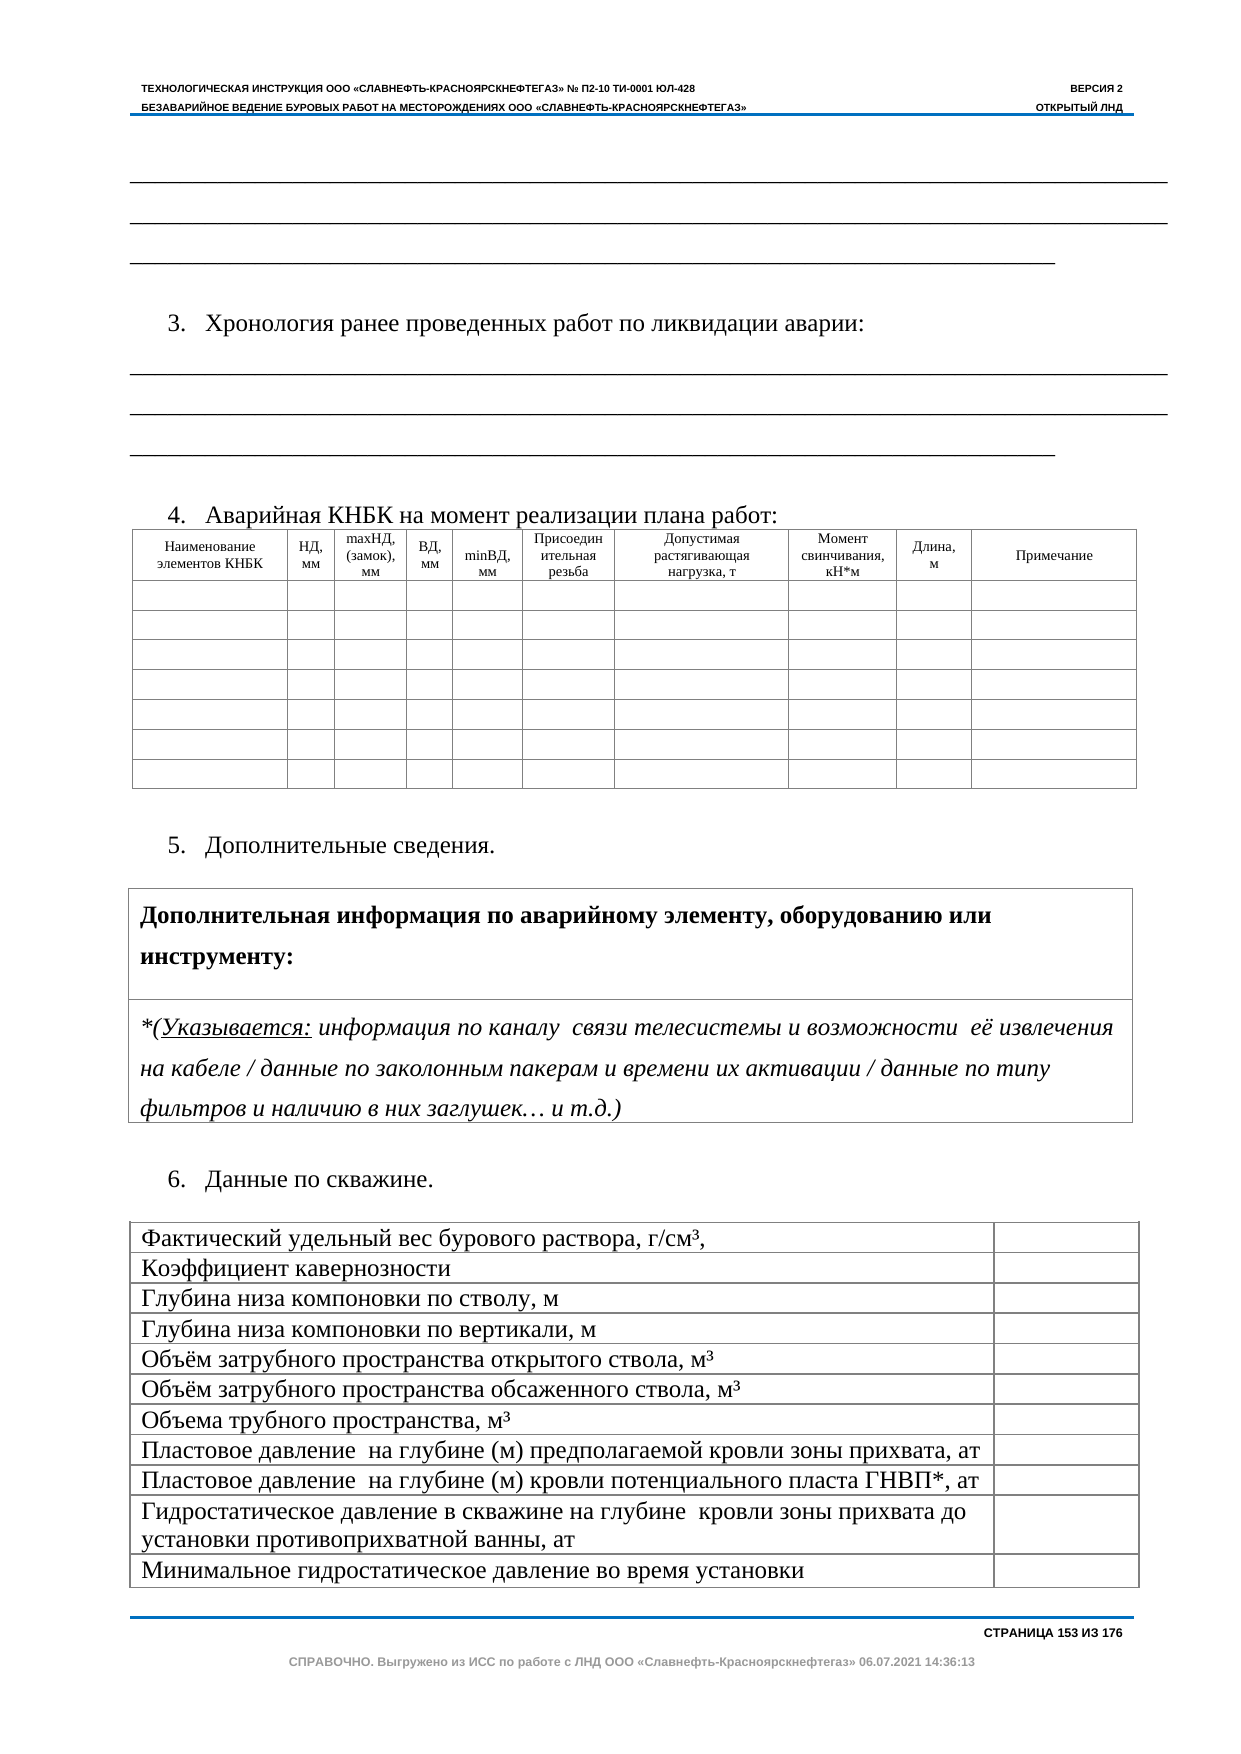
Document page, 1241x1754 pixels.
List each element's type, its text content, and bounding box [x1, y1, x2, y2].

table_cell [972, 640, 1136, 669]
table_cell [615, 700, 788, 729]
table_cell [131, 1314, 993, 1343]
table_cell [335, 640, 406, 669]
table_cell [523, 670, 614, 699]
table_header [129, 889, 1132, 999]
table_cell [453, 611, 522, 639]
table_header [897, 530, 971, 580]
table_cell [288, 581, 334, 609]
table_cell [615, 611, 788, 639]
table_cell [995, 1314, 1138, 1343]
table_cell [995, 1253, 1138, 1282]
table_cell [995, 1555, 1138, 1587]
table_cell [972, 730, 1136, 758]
list Аварийная КНБК на момент реализации плана работ: [167, 488, 1134, 528]
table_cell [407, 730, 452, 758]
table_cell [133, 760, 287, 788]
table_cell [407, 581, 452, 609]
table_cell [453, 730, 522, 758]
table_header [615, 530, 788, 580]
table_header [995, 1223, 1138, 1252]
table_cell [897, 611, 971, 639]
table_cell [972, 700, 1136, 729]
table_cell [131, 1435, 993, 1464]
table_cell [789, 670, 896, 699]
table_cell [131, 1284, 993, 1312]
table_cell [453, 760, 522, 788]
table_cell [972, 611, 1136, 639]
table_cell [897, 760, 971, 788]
list Данные по скважине. [167, 1152, 1134, 1193]
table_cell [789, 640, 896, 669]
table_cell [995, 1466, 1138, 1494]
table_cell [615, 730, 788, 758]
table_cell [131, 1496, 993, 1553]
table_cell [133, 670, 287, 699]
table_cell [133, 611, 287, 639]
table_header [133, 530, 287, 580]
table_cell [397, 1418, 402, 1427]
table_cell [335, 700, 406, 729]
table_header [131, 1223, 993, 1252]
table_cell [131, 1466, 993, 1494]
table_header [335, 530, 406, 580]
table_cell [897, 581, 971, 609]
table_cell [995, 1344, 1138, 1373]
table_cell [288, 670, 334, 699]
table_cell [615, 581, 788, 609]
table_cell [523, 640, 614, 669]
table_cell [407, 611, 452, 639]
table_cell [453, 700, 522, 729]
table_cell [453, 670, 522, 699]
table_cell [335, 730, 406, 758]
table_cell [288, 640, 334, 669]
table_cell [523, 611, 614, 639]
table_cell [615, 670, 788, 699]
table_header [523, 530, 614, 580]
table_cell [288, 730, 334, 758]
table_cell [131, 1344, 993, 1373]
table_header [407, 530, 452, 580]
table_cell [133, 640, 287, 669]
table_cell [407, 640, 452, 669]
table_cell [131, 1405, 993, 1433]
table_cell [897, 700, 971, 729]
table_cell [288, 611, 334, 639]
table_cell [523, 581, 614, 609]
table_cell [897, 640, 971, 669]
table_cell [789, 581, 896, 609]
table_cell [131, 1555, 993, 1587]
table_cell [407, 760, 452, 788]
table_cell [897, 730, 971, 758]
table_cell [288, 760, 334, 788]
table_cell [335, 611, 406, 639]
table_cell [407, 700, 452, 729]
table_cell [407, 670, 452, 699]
list ________________________________________________________________________________________________________________________________________________________________________________________________________________________________________________ [130, 145, 1172, 267]
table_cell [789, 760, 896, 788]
list Дополнительные сведения. [167, 818, 1134, 859]
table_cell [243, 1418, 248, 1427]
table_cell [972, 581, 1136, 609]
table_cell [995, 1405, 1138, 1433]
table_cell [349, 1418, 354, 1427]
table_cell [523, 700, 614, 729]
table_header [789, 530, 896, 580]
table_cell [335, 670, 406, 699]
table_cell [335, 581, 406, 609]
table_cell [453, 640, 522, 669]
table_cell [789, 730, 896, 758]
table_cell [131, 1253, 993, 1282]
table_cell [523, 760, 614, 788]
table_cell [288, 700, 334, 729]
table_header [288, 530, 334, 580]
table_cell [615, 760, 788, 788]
list ________________________________________________________________________________________________________________________________________________________________________________________________________________________________________________ [130, 337, 1172, 459]
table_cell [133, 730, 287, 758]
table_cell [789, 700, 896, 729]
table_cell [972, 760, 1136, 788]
list Хронология ранее проведенных работ по ликвидации аварии: [167, 296, 1172, 337]
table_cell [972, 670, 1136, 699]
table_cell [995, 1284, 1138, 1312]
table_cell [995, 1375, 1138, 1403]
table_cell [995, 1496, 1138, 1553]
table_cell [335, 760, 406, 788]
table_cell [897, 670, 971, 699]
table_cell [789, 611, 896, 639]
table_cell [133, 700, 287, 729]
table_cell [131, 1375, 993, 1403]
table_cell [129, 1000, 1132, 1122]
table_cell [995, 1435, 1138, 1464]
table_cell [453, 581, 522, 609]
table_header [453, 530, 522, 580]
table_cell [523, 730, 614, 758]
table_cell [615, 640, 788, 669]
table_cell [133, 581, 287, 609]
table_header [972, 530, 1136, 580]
